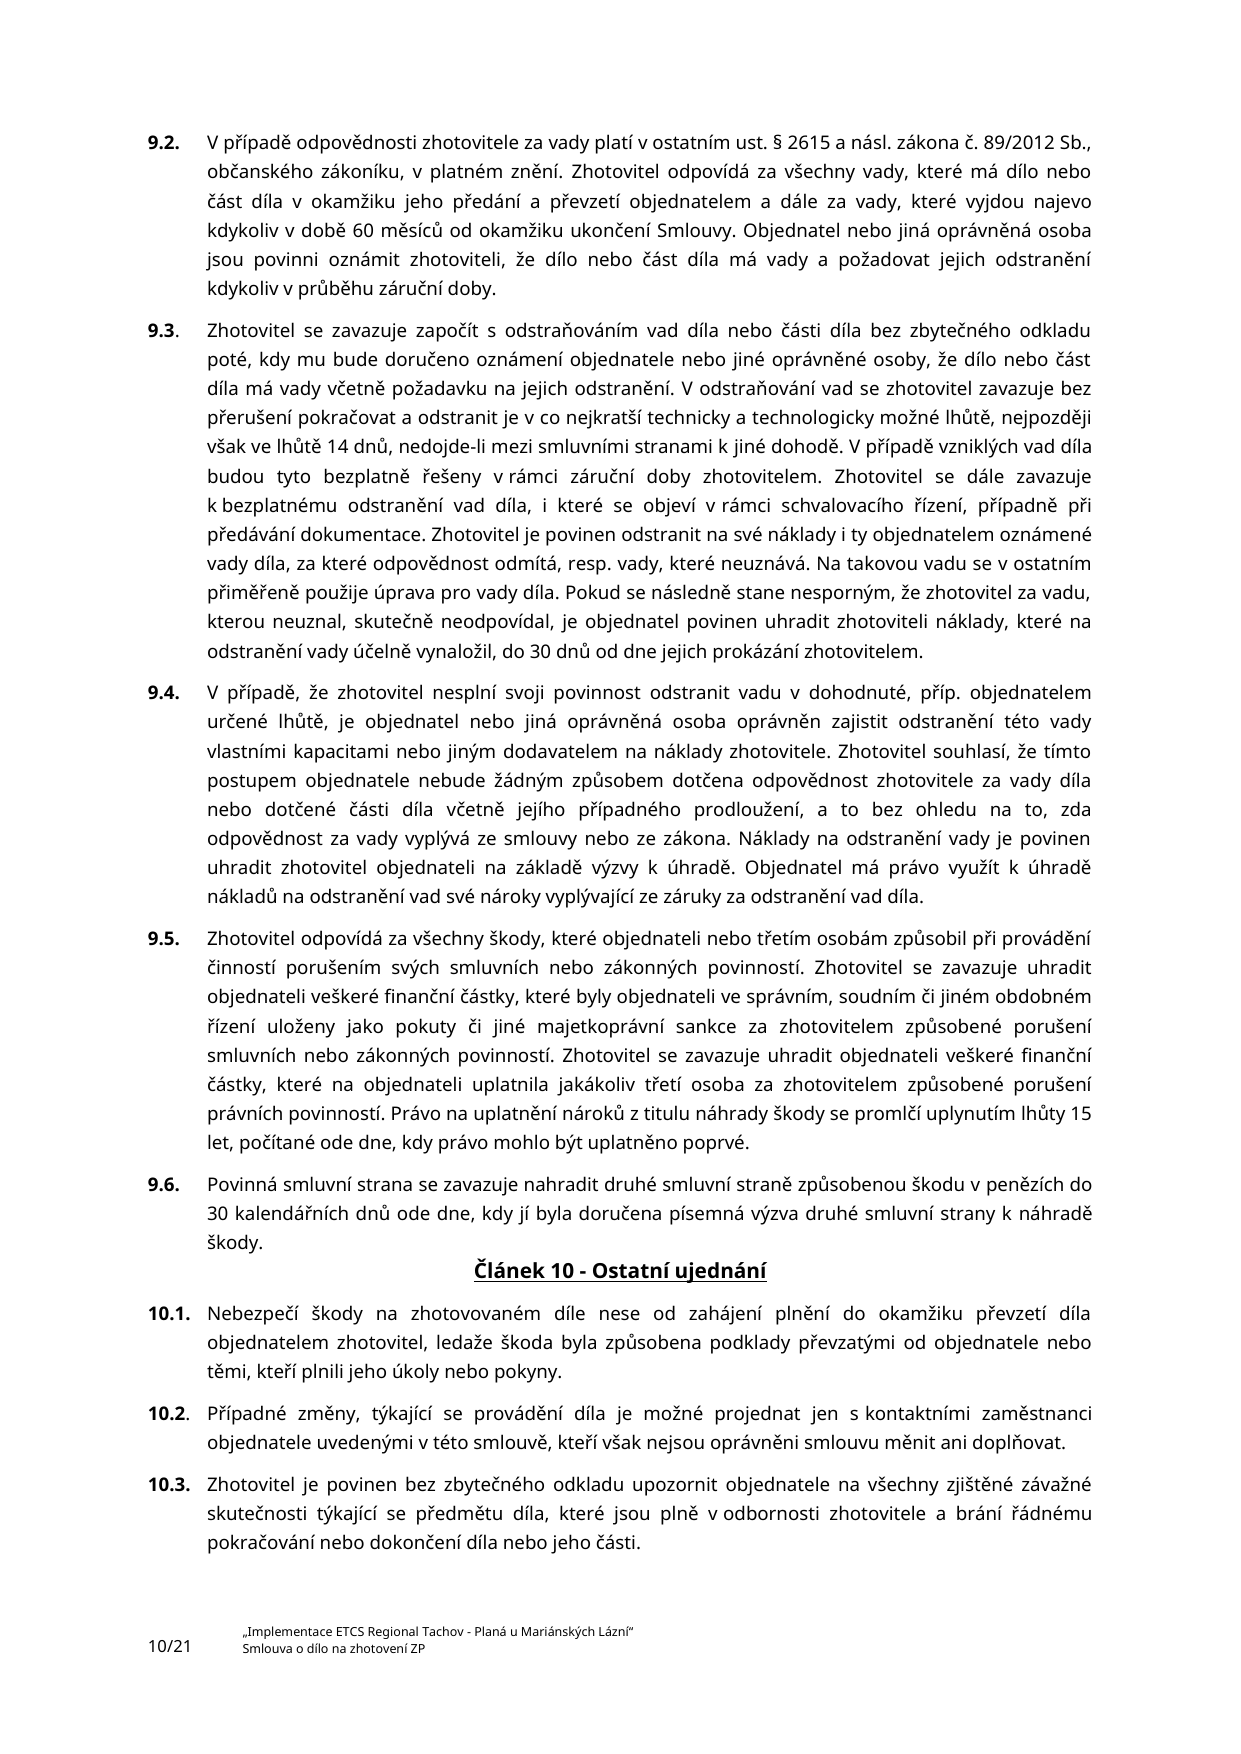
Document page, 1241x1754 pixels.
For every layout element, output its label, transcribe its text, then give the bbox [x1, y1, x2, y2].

text 9.4. V případě, že zhotovitel nesplní svoji povinnost odstranit vadu v dohodnuté, příp. objednatelem určené lhůtě, je objednatel nebo jiná oprávněná osoba oprávněn zajistit odstranění této vady vlastními kapacitami nebo jiným dodavatelem na náklady zhotovitele. Zhotovitel souhlasí, že tímto postupem objednatele nebude žádným způsobem dotčena odpovědnost zhotovitele za vady díla nebo dotčené části díla včetně jejího případného prodloužení, a to bez ohledu na to, zda odpovědnost za vady vyplývá ze smlouvy nebo ze zákona. Náklady na odstranění vady je povinen uhradit zhotovitel objednateli na základě výzvy k úhradě. Objednatel má právo využít k úhradě nákladů na odstranění vad své nároky vyplývající ze záruky za odstranění vad díla. [148, 676, 1092, 910]
text 9.3. Zhotovitel se zavazuje započít s odstraňováním vad díla nebo části díla bez zbytečného odkladu poté, kdy mu bude doručeno oznámení objednatele nebo jiné oprávněné osoby, že dílo nebo část díla má vady včetně požadavku na jejich odstranění. V odstraňování vad se zhotovitel zavazuje bez přerušení pokračovat a odstranit je v co nejkratší technicky a technologicky možné lhůtě, nejpozději však ve lhůtě 14 dnů, nedojde-li mezi smluvními stranami k jiné dohodě. V případě vzniklých vad díla budou tyto bezplatně řešeny v rámci záruční doby zhotovitelem. Zhotovitel se dále zavazuje k bezplatnému odstranění vad díla, i které se objeví v rámci schvalovacího řízení, případně při předávání dokumentace. Zhotovitel je povinen odstranit na své náklady i ty objednatelem oznámené vady díla, za které odpovědnost odmítá, resp. vady, které neuznává. Na takovou vadu se v ostatním přiměřeně použije úprava pro vady díla. Pokud se následně stane nesporným, že zhotovitel za vadu, kterou neuznal, skutečně neodpovídal, je objednatel povinen uhradit zhotoviteli náklady, které na odstranění vady účelně vynaložil, do 30 dnů od dne jejich prokázání zhotovitelem. [148, 314, 1092, 664]
subtitle 9.2. V případě odpovědnosti zhotovitele za vady platí v ostatním ust. § 2615 a násl. zákona č. 89/2012 Sb., občanského zákoníku, v platném znění. Zhotovitel odpovídá za všechny vady, které má dílo nebo část díla v okamžiku jeho předání a převzetí objednatelem a dále za vady, které vyjdou najevo kdykoliv v době 60 měsíců od okamžiku ukončení Smlouvy. Objednatel nebo jiná oprávněná osoba jsou povinni oznámit zhotoviteli, že dílo nebo část díla má vady a požadovat jejich odstranění kdykoliv v průběhu záruční doby. [148, 126, 1092, 301]
text 10.1. Nebezpečí škody na zhotovovaném díle nese od zahájení plnění do okamžiku převzetí díla objednatelem zhotovitel, ledaže škoda byla způsobena podklady převzatými od objednatele nebo těmi, kteří plnili jeho úkoly nebo pokyny. [148, 1297, 1092, 1385]
text 9.6. Povinná smluvní strana se zavazuje nahradit druhé smluvní straně způsobenou škodu v penězích do 30 kalendářních dnů ode dne, kdy jí byla doručena písemná výzva druhé smluvní strany k náhradě škody. [148, 1168, 1092, 1256]
subtitle Článek 10 - Ostatní ujednání [148, 1256, 1092, 1285]
text 10.3. Zhotovitel je povinen bez zbytečného odkladu upozornit objednatele na všechny zjištěné závažné skutečnosti týkající se předmětu díla, které jsou plně v odbornosti zhotovitele a brání řádnému pokračování nebo dokončení díla nebo jeho části. [148, 1468, 1092, 1556]
text 9.5. Zhotovitel odpovídá za všechny škody, které objednateli nebo třetím osobám způsobil při provádění činností porušením svých smluvních nebo zákonných povinností. Zhotovitel se zavazuje uhradit objednateli veškeré finanční částky, které byly objednateli ve správním, soudním či jiném obdobném řízení uloženy jako pokuty či jiné majetkoprávní sankce za zhotovitelem způsobené porušení smluvních nebo zákonných povinností. Zhotovitel se zavazuje uhradit objednateli veškeré finanční částky, které na objednateli uplatnila jakákoliv třetí osoba za zhotovitelem způsobené porušení právních povinností. Právo na uplatnění nároků z titulu náhrady škody se promlčí uplynutím lhůty 15 let, počítané ode dne, kdy právo mohlo být uplatněno poprvé. [148, 922, 1092, 1156]
text 10.2. Případné změny, týkající se provádění díla je možné projednat jen s kontaktními zaměstnanci objednatele uvedenými v této smlouvě, kteří však nejsou oprávněni smlouvu měnit ani doplňovat. [148, 1397, 1092, 1456]
